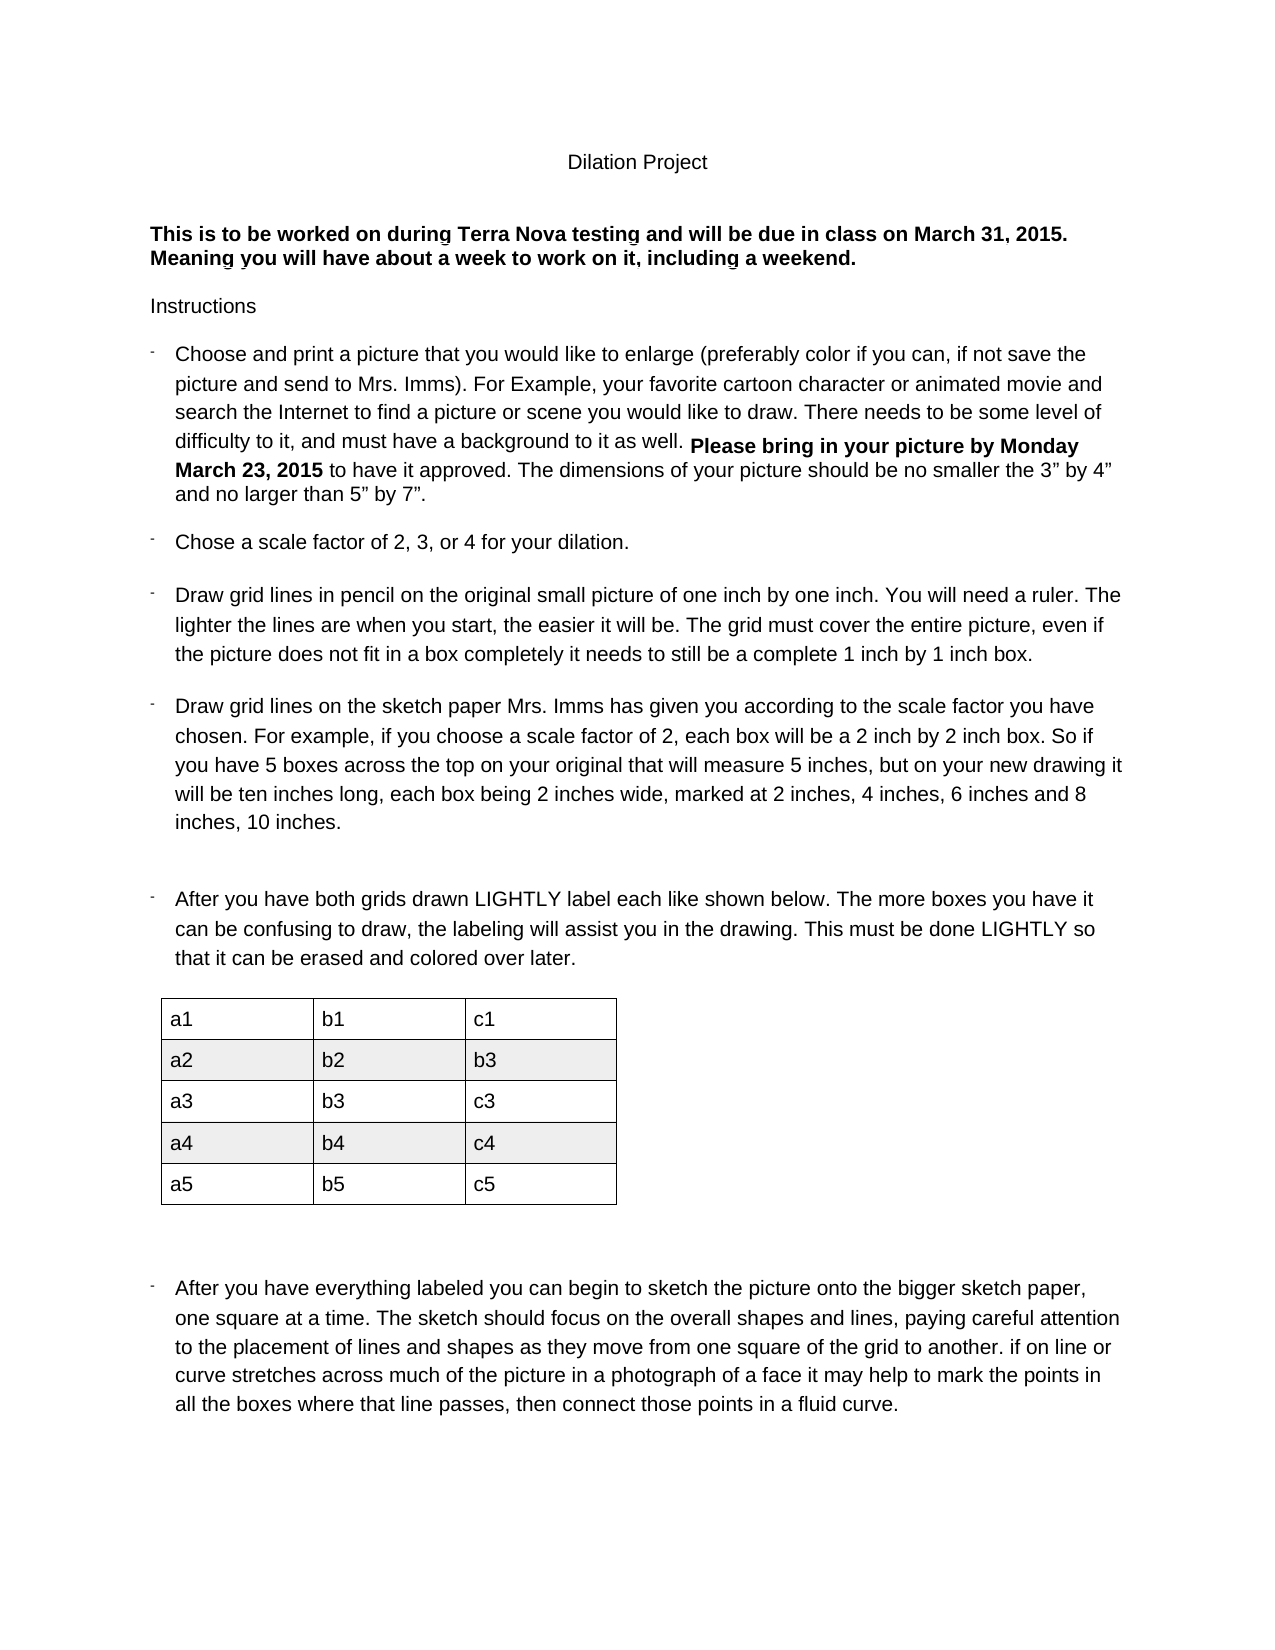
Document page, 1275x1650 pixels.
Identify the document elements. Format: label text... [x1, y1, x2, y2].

list Draw grid lines on the sketch paper Mrs. Imms has given you according to the scale factor you have chosen. For example, if you choose a scale factor of 2, each box will be a 2 inch by 2 inch box. So if you have 5 boxes across the top on your original that will measure 5 inches, but on your new drawing it will be ten inches long, each box being 2 inches wide, marked at 2 inches, 4 inches, 6 inches and 8 inches, 10 inches. [150, 694, 1125, 839]
table_cell a2 [162, 1040, 313, 1080]
table_cell a3 [162, 1081, 313, 1121]
table_header c1 [466, 999, 616, 1039]
table_cell b5 [314, 1164, 465, 1204]
list Choose and print a picture that you would like to enlarge (preferably color if you can, if not save the picture and send to Mrs. Imms). For Example, your favorite cartoon character or animated movie and search the Internet to find a picture or scene you would like to draw. There needs to be some level of difficulty to it, and must have a background to it as well. Please bring in your picture by Monday March 23, 2015 to have it approved. The dimensions of your picture should be no smaller the 3” by 4” and no larger than 5” by 7”. [150, 342, 1125, 506]
table_cell b3 [466, 1040, 616, 1080]
table_header b1 [314, 999, 465, 1039]
list After you have both grids drawn LIGHTLY label each like shown below. The more boxes you have it can be confusing to draw, the labeling will assist you in the drawing. This must be done LIGHTLY so that it can be erased and colored over later. [150, 887, 1125, 974]
table_cell b4 [314, 1123, 465, 1163]
table_cell a4 [162, 1123, 313, 1163]
text Instructions [150, 294, 1125, 318]
list Chose a scale factor of 2, 3, or 4 for your dilation. [150, 529, 1125, 559]
table_header a1 [162, 999, 313, 1039]
list After you have everything labeled you can begin to sketch the picture onto the bigger sketch paper, one square at a time. The sketch should focus on the overall shapes and lines, paying careful attention to the placement of lines and shapes as they move from one square of the grid to another. if on line or curve stretches across much of the picture in a photograph of a face it may help to mark the points in all the boxes where that line passes, then connect those points in a fluid curve. [150, 1276, 1125, 1421]
table_cell a5 [162, 1164, 313, 1204]
text This is to be worked on during Terra Nova testing and will be due in class on March 31, 2015. Meaning you will have about a week to work on it, including a weekend. [150, 222, 1125, 270]
table_cell c5 [466, 1164, 616, 1204]
list Draw grid lines in pencil on the original small picture of one inch by one inch. You will need a ruler. The lighter the lines are when you start, the easier it will be. The grid must cover the entire picture, even if the picture does not fit in a box completely it needs to still be a complete 1 inch by 1 inch box. [150, 583, 1125, 670]
table_cell b2 [314, 1040, 465, 1080]
text Dilation Project [150, 150, 1125, 174]
table_cell c3 [466, 1081, 616, 1121]
table_cell b3 [314, 1081, 465, 1121]
table_cell c4 [466, 1123, 616, 1163]
